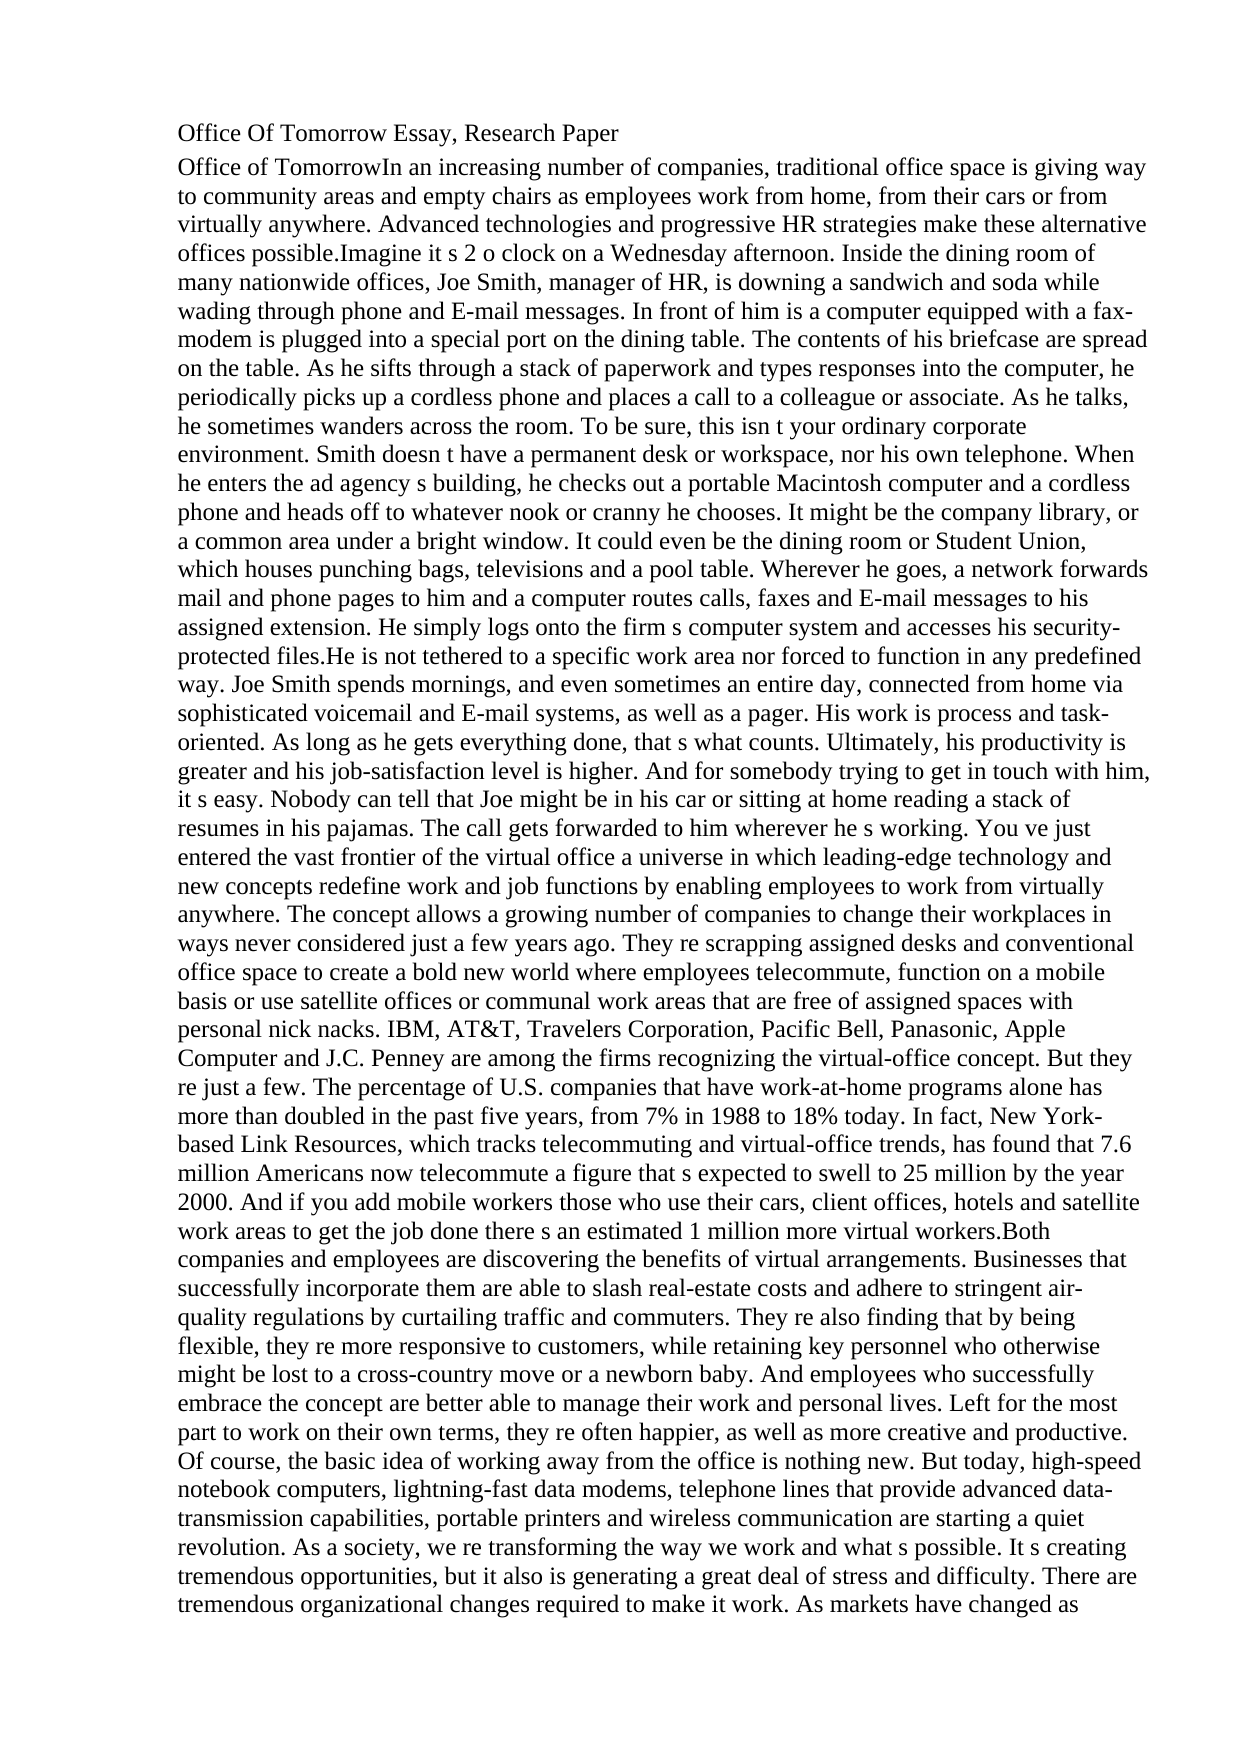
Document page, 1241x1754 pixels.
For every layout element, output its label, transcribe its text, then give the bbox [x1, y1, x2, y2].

text Office Of Tomorrow Essay, Research Paper [177, 118, 1152, 147]
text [177, 152, 1152, 1618]
